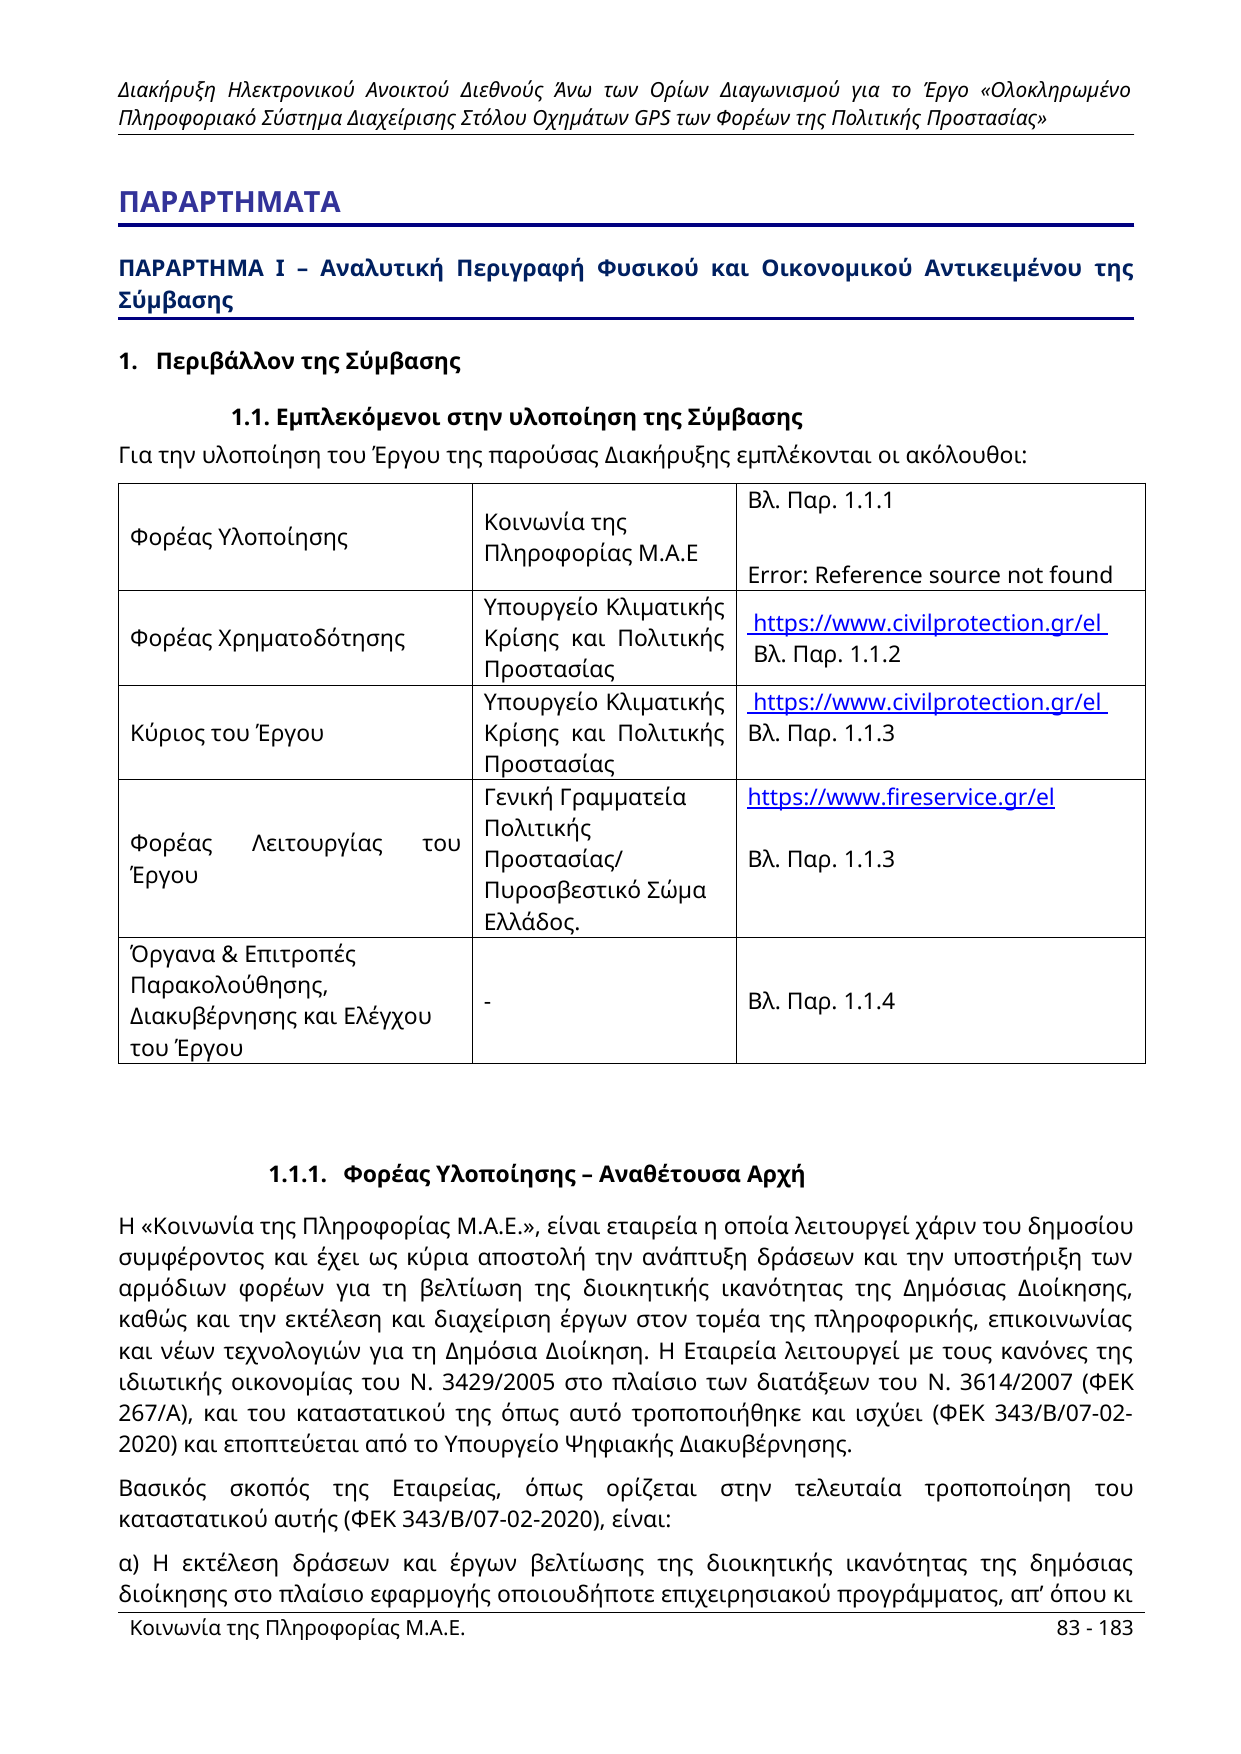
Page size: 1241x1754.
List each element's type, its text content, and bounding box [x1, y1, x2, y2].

table_cell - [473, 938, 736, 1063]
table_header Κοινωνία της Πληροφορίας Μ.Α.Ε [473, 484, 736, 590]
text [118, 1547, 1134, 1609]
text Βασικός σκοπός της Εταιρείας, όπως ορίζεται στην τελευταία τροποποίηση του καταστατικού αυτής (ΦΕΚ 343/Β/07-02-2020), είναι: [118, 1472, 1134, 1534]
table_cell Φορέας Λειτουργίας του Έργου [119, 780, 472, 937]
table_cell Κύριος του Έργου [119, 686, 472, 779]
table_header Βλ. Παρ. 1.1.1 Φορέας Υλοποίησης – Αναθέτουσα Αρχή [737, 484, 1145, 590]
subtitle ΠΑΡΑΡΤΗΜΑ Ι – Αναλυτική Περιγραφή Φυσικού και Οικονομικού Αντικειμένου της Σύμβασης [118, 252, 1134, 317]
table_cell Όργανα & Επιτροπές Παρακολούθησης, Διακυβέρνησης και Ελέγχου του Έργου [119, 938, 472, 1063]
subtitle ΠΑΡΑΡΤΗΜΑΤΑ [118, 181, 1134, 223]
table_cell Βλ. Παρ. 1.1.4 [737, 938, 1145, 1063]
table_cell Υπουργείο Κλιματικής Κρίσης και Πολιτικής Προστασίας [473, 591, 736, 684]
table_header Φορέας Υλοποίησης [119, 484, 472, 590]
subtitle Φορέας Υλοποίησης – Αναθέτουσα Αρχή [268, 1159, 1134, 1189]
text Η «Κοινωνία της Πληροφορίας Μ.Α.Ε.», είναι εταιρεία η οποία λειτουργεί χάριν του δημοσίου συμφέροντος και έχει ως κύρια αποστολή την ανάπτυξη δράσεων και την υποστήριξη των αρμόδιων φορέων για τη βελτίωση της διοικητικής ικανότητας της Δημόσιας Διοίκησης, καθώς και την εκτέλεση και διαχείριση έργων στον τομέα της πληροφορικής, επικοινωνίας και νέων τεχνολογιών για τη Δημόσια Διοίκηση. Η Εταιρεία λειτουργεί με τους κανόνες της ιδιωτικής οικονομίας του N. 3429/2005 στο πλαίσιο των διατάξεων του N. 3614/2007 (ΦΕΚ 267/Α), και του καταστατικού της όπως αυτό τροποποιήθηκε και ισχύει (ΦΕΚ 343/Β/07-02-2020) και εποπτεύεται από το Υπουργείο Ψηφιακής Διακυβέρνησης. [118, 1209, 1134, 1459]
table_cell https://www.civilprotection.gr/el Βλ. Παρ. 1.1.2 [737, 591, 1145, 684]
table_cell https://www.civilprotection.gr/el Βλ. Παρ. 1.1.3 [737, 686, 1145, 779]
subtitle Εμπλεκόμενοι στην υλοποίηση της Σύμβασης [231, 401, 1134, 432]
subtitle Περιβάλλον της Σύμβασης [118, 345, 1134, 376]
text Για την υλοποίηση του Έργου της παρούσας Διακήρυξης εμπλέκονται οι ακόλουθοι: [118, 439, 1134, 470]
table_cell https://www.fireservice.gr/el Βλ. Παρ. 1.1.3 [737, 780, 1145, 937]
table_cell Γενική Γραμματεία Πολιτικής Προστασίας/ Πυροσβεστικό Σώμα Ελλάδος. [473, 780, 736, 937]
table_cell Υπουργείο Κλιματικής Κρίσης και Πολιτικής Προστασίας [473, 686, 736, 779]
table_cell Φορέας Χρηματοδότησης [119, 591, 472, 684]
